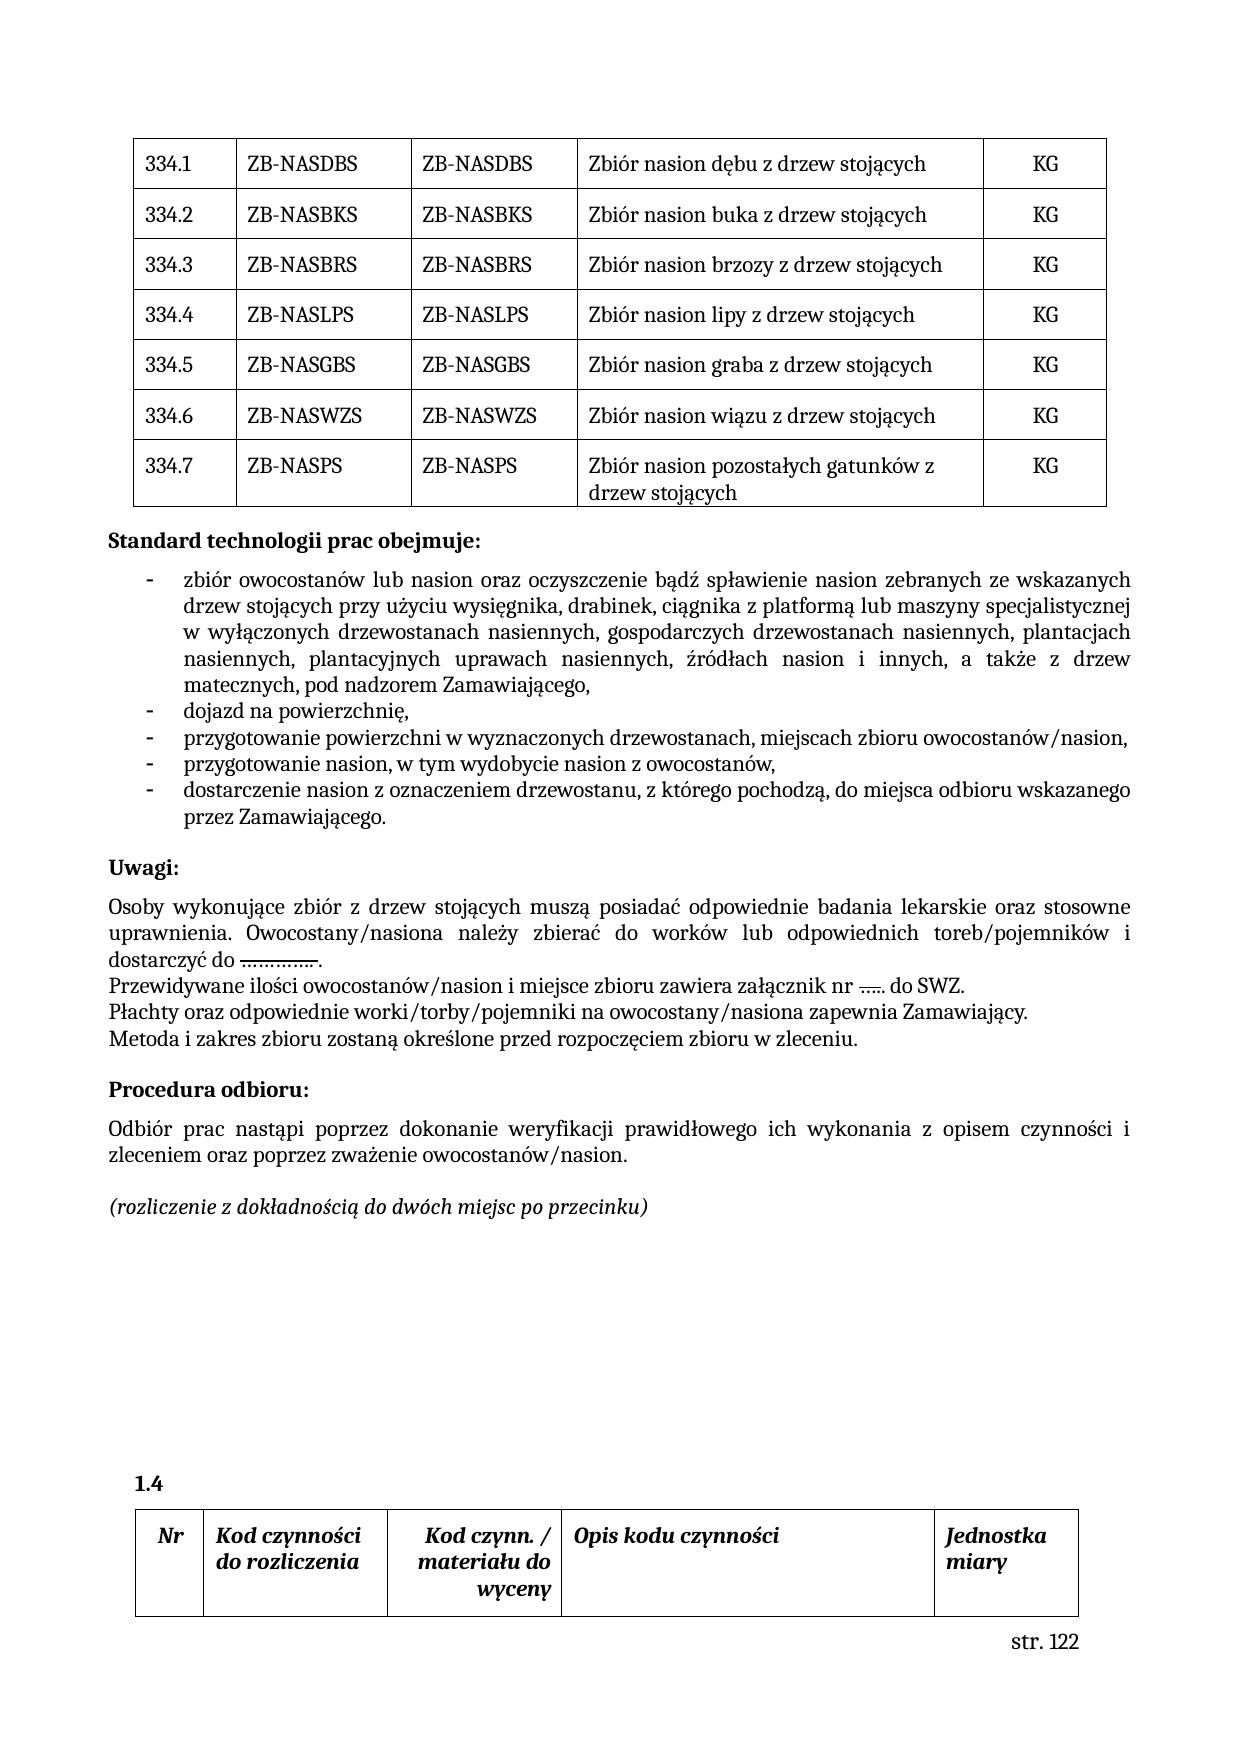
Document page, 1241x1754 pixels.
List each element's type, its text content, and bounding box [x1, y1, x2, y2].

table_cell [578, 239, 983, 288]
text Uwagi: [108, 855, 1132, 881]
text Metoda i zakres zbioru zostaną określone przed rozpoczęciem zbioru w zleceniu. [108, 1026, 1132, 1052]
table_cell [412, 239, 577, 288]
text Odbiór prac nastąpi poprzez dokonanie weryfikacji prawidłowego ich wykonania z opisem czynności i zleceniem oraz poprzez zważenie owocostanów/nasion. [108, 1116, 1132, 1168]
subtitle 1.4 [135, 1471, 1132, 1497]
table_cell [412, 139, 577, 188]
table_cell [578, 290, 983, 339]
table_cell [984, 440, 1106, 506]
text Standard technologii prac obejmuje: [108, 527, 1132, 554]
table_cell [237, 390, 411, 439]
list dojazd na powierzchnię, [146, 698, 1132, 724]
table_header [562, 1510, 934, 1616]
list przygotowanie powierzchni w wyznaczonych drzewostanach, miejscach zbioru owocostanów/nasion, [146, 724, 1132, 751]
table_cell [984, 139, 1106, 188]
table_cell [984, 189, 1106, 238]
text Procedura odbioru: [108, 1077, 1132, 1103]
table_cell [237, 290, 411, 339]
list dostarczenie nasion z oznaczeniem drzewostanu, z którego pochodzą, do miejsca odbioru wskazanego przez Zamawiającego. [146, 777, 1132, 830]
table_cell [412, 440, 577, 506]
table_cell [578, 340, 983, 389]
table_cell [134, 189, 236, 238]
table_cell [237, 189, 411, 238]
text Osoby wykonujące zbiór z drzew stojących muszą posiadać odpowiednie badania lekarskie oraz stosowne uprawnienia. Owocostany/nasiona należy zbierać do worków lub odpowiednich toreb/pojemników i dostarczyć do …………. . [108, 894, 1132, 973]
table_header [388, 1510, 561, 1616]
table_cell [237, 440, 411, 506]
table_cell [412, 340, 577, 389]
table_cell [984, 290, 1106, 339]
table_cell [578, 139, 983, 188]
text (rozliczenie z dokładnością do dwóch miejsc po przecinku) [108, 1193, 1132, 1220]
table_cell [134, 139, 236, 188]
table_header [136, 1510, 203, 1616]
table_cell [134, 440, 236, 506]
text Przewidywane ilości owocostanów/nasion i miejsce zbioru zawiera załącznik nr ….. do SWZ. [108, 973, 1132, 999]
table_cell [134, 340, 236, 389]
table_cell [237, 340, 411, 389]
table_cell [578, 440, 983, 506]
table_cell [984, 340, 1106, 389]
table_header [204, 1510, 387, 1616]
list przygotowanie nasion, w tym wydobycie nasion z owocostanów, [146, 751, 1132, 777]
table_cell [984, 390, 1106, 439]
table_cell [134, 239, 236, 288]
text Płachty oraz odpowiednie worki/torby/pojemniki na owocostany/nasiona zapewnia Zamawiający. [108, 999, 1132, 1026]
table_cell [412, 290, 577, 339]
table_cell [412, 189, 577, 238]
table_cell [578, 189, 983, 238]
list zbiór owocostanów lub nasion oraz oczyszczenie bądź spławienie nasion zebranych ze wskazanych drzew stojących przy użyciu wysięgnika, drabinek, ciągnika z platformą lub maszyny specjalistycznej w wyłączonych drzewostanach nasiennych, gospodarczych drzewostanach nasiennych, plantacjach nasiennych, plantacyjnych uprawach nasiennych, źródłach nasion i innych, a także z drzew matecznych, pod nadzorem Zamawiającego, [146, 566, 1132, 698]
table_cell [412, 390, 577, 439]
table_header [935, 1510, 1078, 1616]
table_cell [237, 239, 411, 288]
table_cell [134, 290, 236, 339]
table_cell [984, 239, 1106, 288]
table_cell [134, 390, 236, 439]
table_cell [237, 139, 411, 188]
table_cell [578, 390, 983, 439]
